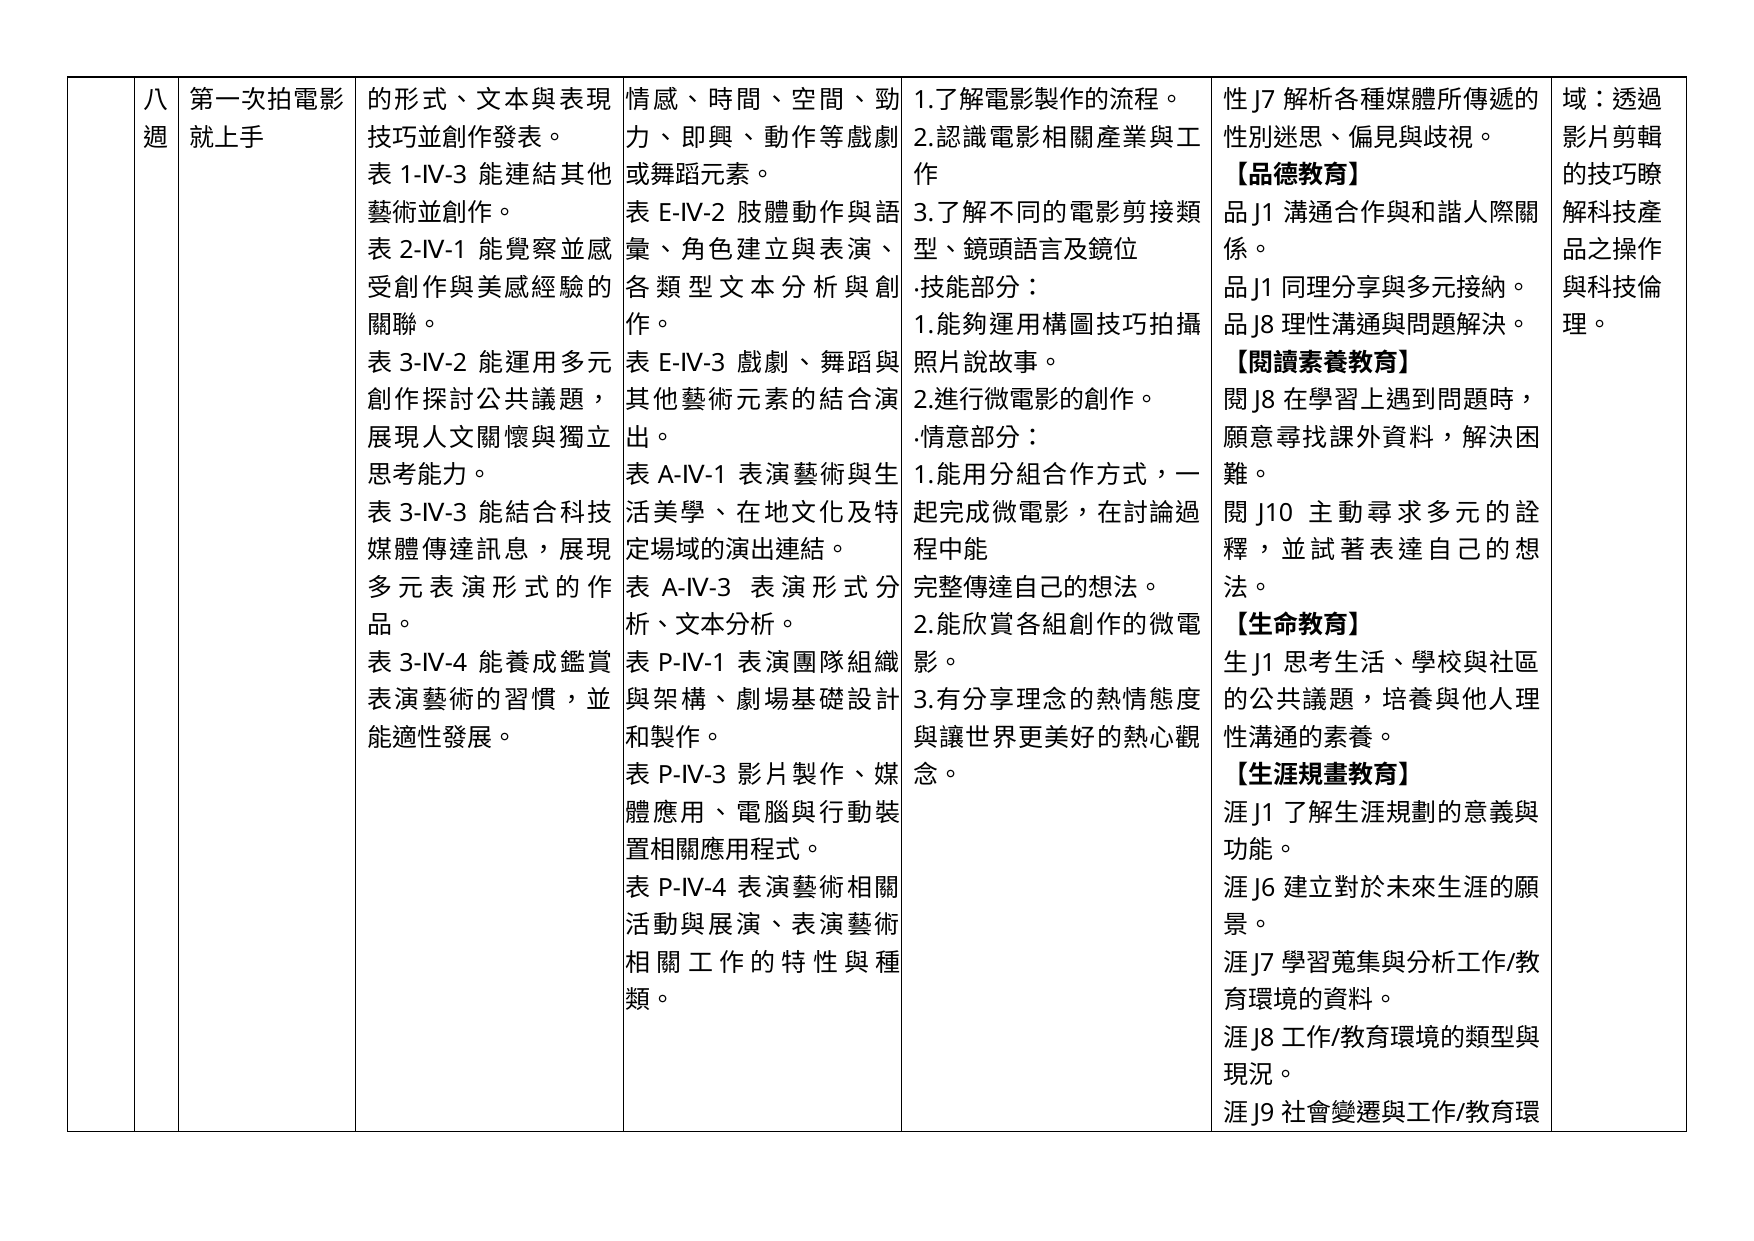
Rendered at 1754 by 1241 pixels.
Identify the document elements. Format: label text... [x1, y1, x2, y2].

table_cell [1552, 78, 1686, 1131]
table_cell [1212, 78, 1551, 1131]
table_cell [902, 78, 1211, 1131]
table_cell 表演藝術 第一次拍電影就上手 [179, 78, 355, 1131]
table_cell 第八週 [135, 78, 178, 1131]
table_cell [356, 78, 623, 1131]
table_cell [624, 78, 901, 1131]
